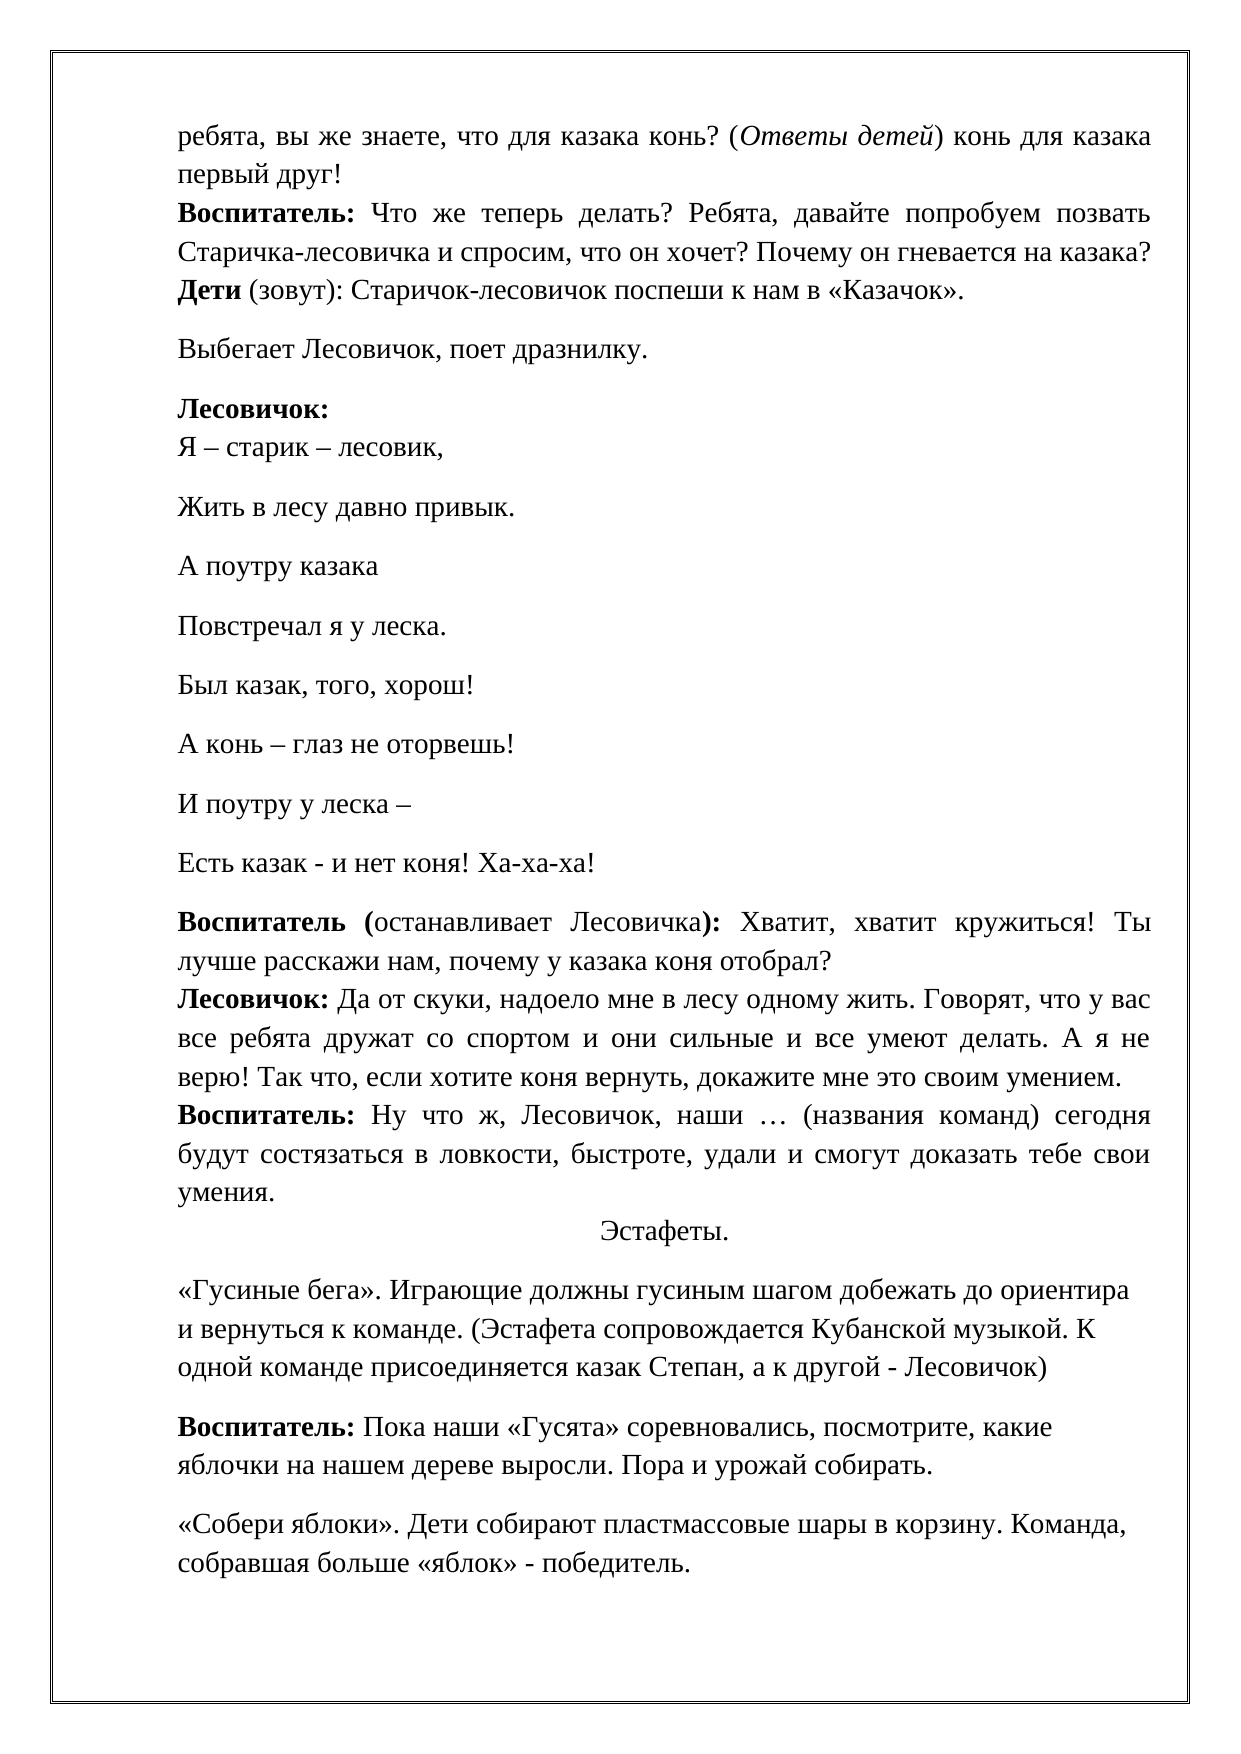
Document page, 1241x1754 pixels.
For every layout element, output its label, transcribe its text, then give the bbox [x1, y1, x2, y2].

text А поутру казака [177, 548, 1152, 582]
text «Собери яблоки». Дети собирают пластмассовые шары в корзину. Команда, собравшая больше «яблок» - победитель. [177, 1507, 1152, 1579]
text Жить в лесу давно привык. [177, 489, 1152, 522]
list Дети (зовут): Старичок-лесовичок поспеши к нам в «Казачок». [177, 272, 1152, 306]
text Был казак, того, хорош! [177, 667, 1152, 701]
list Воспитатель: Ну что ж, Лесовичок, наши … (названия команд) сегодня будут состязаться в ловкости, быстроте, удали и смогут доказать тебе свои умения. [177, 1097, 1152, 1208]
text Есть казак - и нет коня! Ха-ха-ха! [177, 845, 1152, 879]
list Я – старик – лесовик, [177, 429, 1152, 463]
text Воспитатель: Пока наши «Гусята» соревновались, посмотрите, какие яблочки на нашем дереве выросли. Пора и урожай собирать. [177, 1409, 1152, 1481]
list Лесовичок: Да от скуки, надоело мне в лесу одному жить. Говорят, что у вас все ребята дружат со спортом и они сильные и все умеют делать. А я не верю! Так что, если хотите коня вернуть, докажите мне это своим умением. [177, 982, 1152, 1092]
list Лесовичок: [177, 391, 1152, 424]
text «Гусиные бега». Играющие должны гусиным шагом добежать до ориентира и вернуться к команде. (Эстафета сопровождается Кубанской музыкой. К одной команде присоединяется казак Степан, а к другой - Лесовичок) [177, 1272, 1152, 1383]
list Воспитатель: Что же теперь делать? Ребята, давайте попробуем позвать Старичка-лесовичка и спросим, что он хочет? Почему он гневается на казака? [177, 195, 1152, 267]
list Эстафеты. [177, 1213, 1152, 1246]
text Повстречал я у леска. [177, 608, 1152, 641]
list Воспитатель (останавливает Лесовичка): Хватит, хватит кружиться! Ты лучше расскажи нам, почему у казака коня отобрал? [177, 904, 1152, 977]
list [177, 118, 1152, 190]
text Выбегает Лесовичок, поет дразнилку. [177, 332, 1152, 365]
text А конь – глаз не оторвешь! [177, 726, 1152, 760]
text И поутру у леска – [177, 786, 1152, 819]
